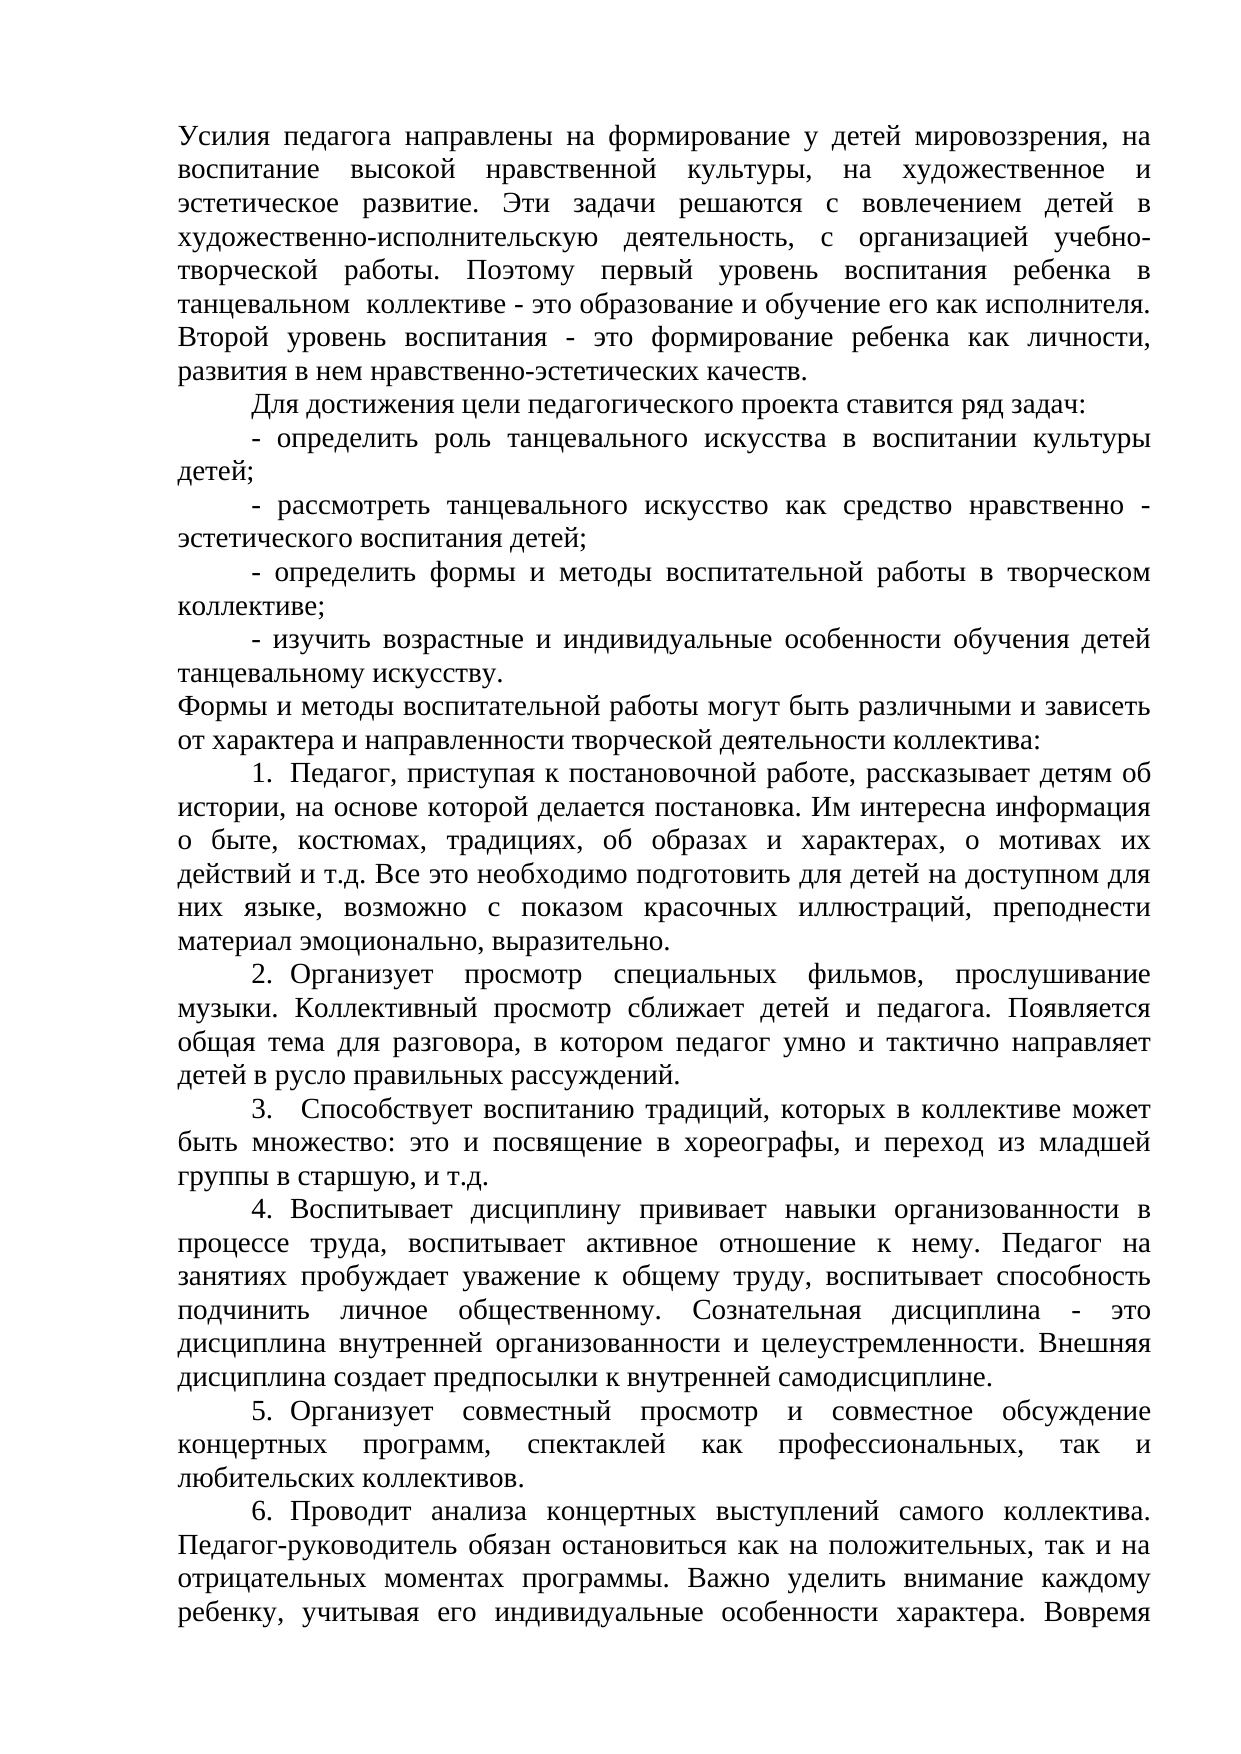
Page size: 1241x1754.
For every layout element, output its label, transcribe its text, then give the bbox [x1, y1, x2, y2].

text Формы и методы воспитательной работы могут быть различными и зависеть от характера и направленности творческой деятельности коллектива: [177, 688, 1152, 755]
text - рассмотреть танцевального искусство как средство нравственно - эстетического воспитания детей; [177, 487, 1152, 554]
list Воспитывает дисциплину прививает навыки организованности в процессе труда, воспитывает активное отношение к нему. Педагог на занятиях пробуждает уважение к общему труду, воспитывает способность подчинить личное общественному. Сознательная дисциплина - это дисциплина внутренней организованности и целеустремленности. Внешняя дисциплина создает предпосылки к внутренней самодисциплине. [177, 1191, 1152, 1393]
text - определить роль танцевального искусства в воспитании культуры детей; [177, 420, 1152, 487]
list Способствует воспитанию традиций, которых в коллективе может быть множество: это и посвящение в хореографы, и переход из младшей группы в старшую, и т.д. [177, 1091, 1152, 1191]
list Педагог, приступая к постановочной работе, рассказывает детям об истории, на основе которой делается постановка. Им интересна информация о быте, костюмах, традициях, об образах и характерах, о мотивах их действий и т.д. Все это необходимо подготовить для детей на доступном для них языке, возможно с показом красочных иллюстраций, преподнести материал эмоционально, выразительно. [177, 755, 1152, 957]
list Организует просмотр специальных фильмов, прослушивание музыки. Коллективный просмотр сближает детей и педагога. Появляется общая тема для разговора, в котором педагог умно и тактично направляет детей в русло правильных рассуждений. [177, 957, 1152, 1091]
text - изучить возрастные и индивидуальные особенности обучения детей танцевальному искусству. [177, 621, 1152, 688]
text Для достижения цели педагогического проекта ставится ряд задач: [177, 386, 1152, 420]
text - определить формы и методы воспитательной работы в творческом коллективе; [177, 554, 1152, 621]
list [177, 1493, 1152, 1627]
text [177, 118, 1152, 386]
list Организует совместный просмотр и совместное обсуждение концертных программ, спектаклей как профессиональных, так и любительских коллективов. [177, 1393, 1152, 1493]
